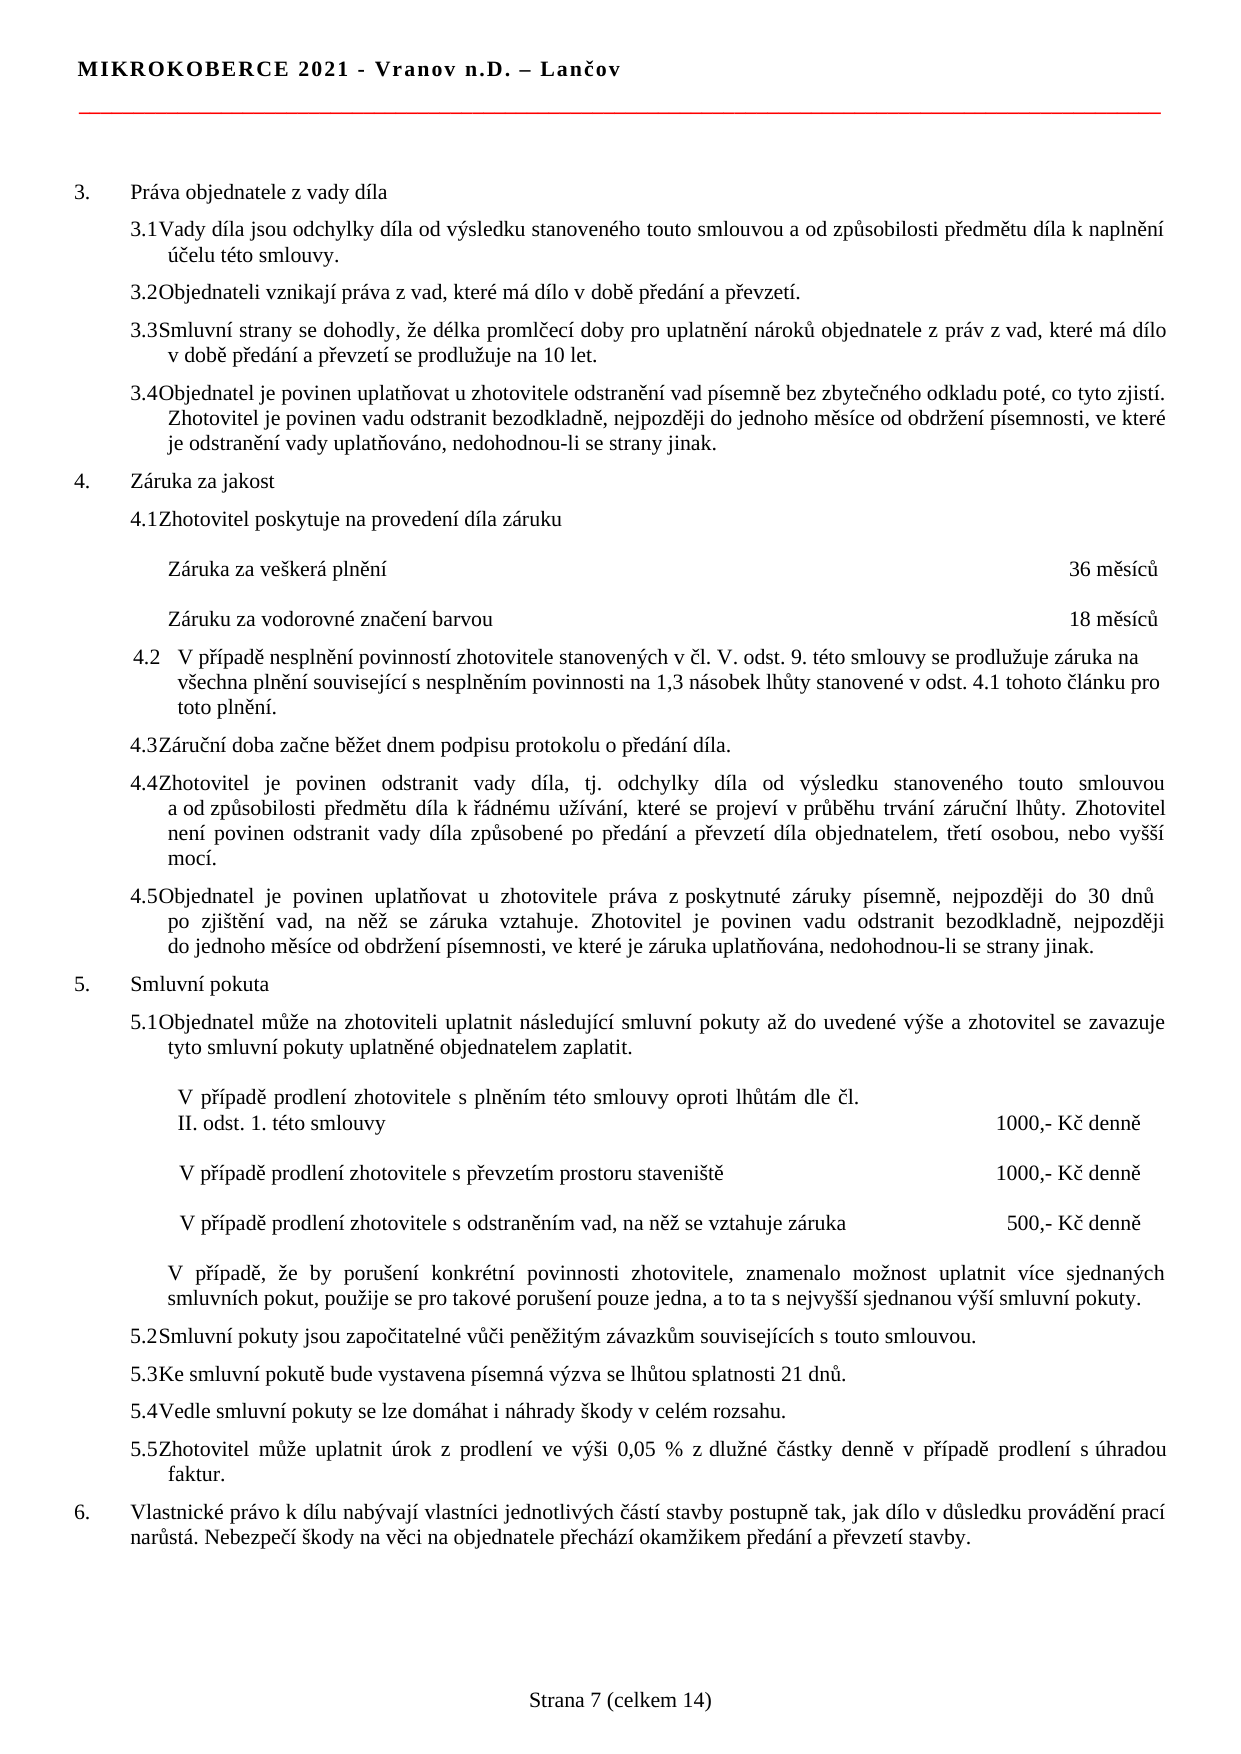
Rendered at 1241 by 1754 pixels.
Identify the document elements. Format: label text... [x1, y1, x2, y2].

table_cell 1000,- Kč denně [871, 1147, 1152, 1197]
list Smluvní pokuty jsou započitatelné vůči peněžitým závazkům souvisejících s touto smlouvou. [130, 1323, 1167, 1348]
table_cell 18 měsíců [1027, 594, 1169, 644]
list Zhotovitel může uplatnit úrok z prodlení ve výši 0,05 % z dlužné částky denně v případě prodlení s úhradou faktur. [130, 1436, 1167, 1487]
table_header Záruka za veškerá plnění [111, 544, 1027, 594]
list Zhotovitel poskytuje na provedení díla záruku [130, 506, 1167, 531]
list Záruka za jakost [74, 468, 1167, 493]
list V případě nesplnění povinností zhotovitele stanovených v čl. V. odst. 9. této smlouvy se prodlužuje záruka na všechna plnění související s nesplněním povinnosti na 1,3 násobek lhůty stanovené v odst. 4.1 tohoto článku pro toto plnění. [133, 644, 1167, 719]
list Smluvní pokuta [74, 971, 1167, 996]
list Vedle smluvní pokuty se lze domáhat i náhrady škody v celém rozsahu. [130, 1398, 1167, 1424]
list Vlastnické právo k dílu nabývají vlastníci jednotlivých částí stavby postupně tak, jak dílo v důsledku provádění prací narůstá. Nebezpečí škody na věci na objednatele přechází okamžikem předání a převzetí stavby. [74, 1499, 1167, 1549]
list Objednatel je povinen uplatňovat u zhotovitele odstranění vad písemně bez zbytečného odkladu poté, co tyto zjistí. Zhotovitel je povinen vadu odstranit bezodkladně, nejpozději do jednoho měsíce od obdržení písemnosti, ve které je odstranění vady uplatňováno, nedohodnou-li se strany jinak. [130, 380, 1167, 456]
text V případě, že by porušení konkrétní povinnosti zhotovitele, znamenalo možnost uplatnit více sjednaných smluvních pokut, použije se pro takové porušení pouze jedna, a to ta s nejvyšší sjednanou výší smluvní pokuty. [167, 1260, 1167, 1311]
list Objednateli vznikají práva z vad, které má dílo v době předání a převzetí. [130, 279, 1167, 304]
table_header V případě prodlení zhotovitele s plněním této smlouvy oproti lhůtám dle čl. II. odst. 1. této smlouvy [111, 1072, 871, 1147]
list Záruční doba začne běžet dnem podpisu protokolu o předání díla. [130, 732, 1167, 757]
list Zhotovitel je povinen odstranit vady díla, tj. odchylky díla od výsledku stanoveného touto smlouvou a od způsobilosti předmětu díla k řádnému užívání, které se projeví v průběhu trvání záruční lhůty. Zhotovitel není povinen odstranit vady díla způsobené po předání a převzetí díla objednatelem, třetí osobou, nebo vyšší mocí. [130, 770, 1167, 871]
list Práva objednatele z vady díla [74, 179, 1167, 204]
list Objednatel může na zhotoviteli uplatnit následující smluvní pokuty až do uvedené výše a zhotovitel se zavazuje tyto smluvní pokuty uplatněné objednatelem zaplatit. [130, 1009, 1167, 1059]
list Smluvní strany se dohodly, že délka promlčecí doby pro uplatnění nároků objednatele z práv z vad, které má dílo v době předání a převzetí se prodlužuje na 10 let. [130, 317, 1167, 367]
table_cell 500,- Kč denně [871, 1198, 1152, 1248]
list Ke smluvní pokutě bude vystavena písemná výzva se lhůtou splatnosti 21 dnů. [130, 1361, 1167, 1386]
table_header 36 měsíců [1027, 544, 1169, 594]
table_cell V případě prodlení zhotovitele s odstraněním vad, na něž se vztahuje záruka [111, 1198, 871, 1248]
table_cell V případě prodlení zhotovitele s převzetím prostoru staveniště [111, 1147, 871, 1197]
list Objednatel je povinen uplatňovat u zhotovitele práva z poskytnuté záruky písemně, nejpozději do 30 dnů po zjištění vad, na něž se záruka vztahuje. Zhotovitel je povinen vadu odstranit bezodkladně, nejpozději do jednoho měsíce od obdržení písemnosti, ve které je záruka uplatňována, nedohodnou-li se strany jinak. [130, 883, 1167, 959]
list Vady díla jsou odchylky díla od výsledku stanoveného touto smlouvou a od způsobilosti předmětu díla k naplnění účelu této smlouvy. [130, 216, 1167, 267]
table_cell Záruku za vodorovné značení barvou [111, 594, 1027, 644]
table_header 1000,- Kč denně [871, 1072, 1152, 1147]
